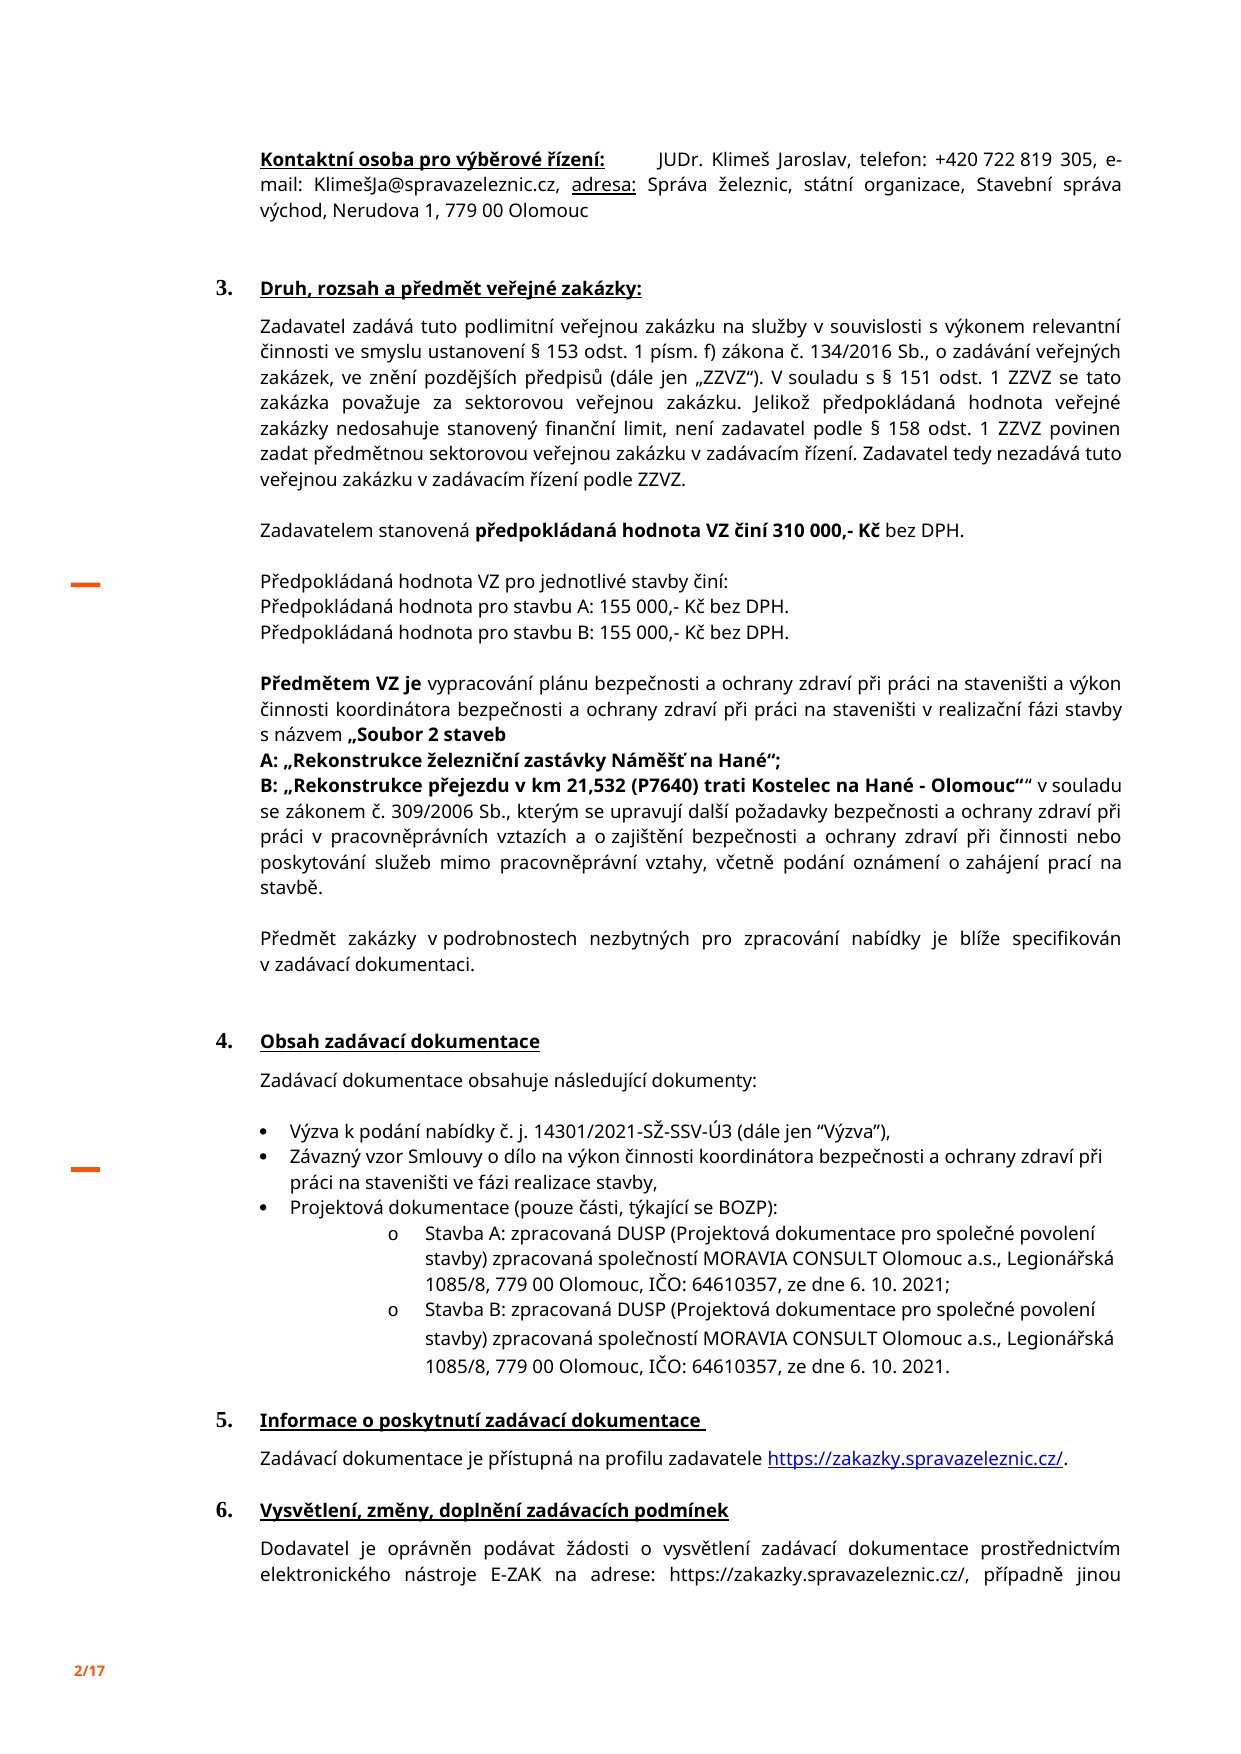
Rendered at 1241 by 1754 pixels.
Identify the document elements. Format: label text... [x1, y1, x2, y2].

list Výzva k podání nabídky č. j. 14301/2021-SŽ-SSV-Ú3 (dále jen “Výzva”), [260, 1118, 1122, 1143]
list Stavba B: zpracovaná DUSP (Projektová dokumentace pro společné povolení stavby) zpracovaná společností MORAVIA CONSULT Olomouc a.s., Legionářská 1085/8, 779 00 Olomouc, IČO: 64610357, ze dne 6. 10. 2021. [387, 1297, 1122, 1378]
text Předpokládaná hodnota pro stavbu A: 155 000,- Kč bez DPH. [260, 594, 1122, 619]
list Stavba A: zpracovaná DUSP (Projektová dokumentace pro společné povolení stavby) zpracovaná společností MORAVIA CONSULT Olomouc a.s., Legionářská 1085/8, 779 00 Olomouc, IČO: 64610357, ze dne 6. 10. 2021; [387, 1220, 1122, 1297]
list Závazný vzor Smlouvy o dílo na výkon činnosti koordinátora bezpečnosti a ochrany zdraví při práci na staveništi ve fázi realizace stavby, [260, 1143, 1122, 1194]
text Zadávací dokumentace je přístupná na profilu zadavatele https://zakazky.spravazeleznic.cz/. [260, 1445, 1122, 1471]
list Druh, rozsah a předmět veřejné zakázky: [216, 274, 1122, 301]
list Vysvětlení, změny, doplnění zadávacích podmínek [216, 1496, 1122, 1523]
text Zadavatelem stanovená předpokládaná hodnota VZ činí 310 000,- Kč bez DPH. [260, 517, 1122, 543]
text A: „Rekonstrukce železniční zastávky Náměšť na Hané“; [260, 747, 1122, 772]
text B: „Rekonstrukce přejezdu v km 21,532 (P7640) trati Kostelec na Hané - Olomouc““ v souladu se zákonem č. 309/2006 Sb., kterým se upravují další požadavky bezpečnosti a ochrany zdraví při práci v pracovněprávních vztazích a o zajištění bezpečnosti a ochrany zdraví při činnosti nebo poskytování služeb mimo pracovněprávní vztahy, včetně podání oznámení o zahájení prací na stavbě. [260, 772, 1122, 900]
list Informace o poskytnutí zadávací dokumentace [216, 1406, 1122, 1433]
text Předpokládaná hodnota VZ pro jednotlivé stavby činí: [260, 568, 1122, 594]
text Předmětem VZ je vypracování plánu bezpečnosti a ochrany zdraví při práci na staveništi a výkon činnosti koordinátora bezpečnosti a ochrany zdraví při práci na staveništi v realizační fázi stavby s názvem „Soubor 2 staveb [260, 670, 1122, 747]
text Zadavatel zadává tuto podlimitní veřejnou zakázku na služby v souvislosti s výkonem relevantní činnosti ve smyslu ustanovení § 153 odst. 1 písm. f) zákona č. 134/2016 Sb., o zadávání veřejných zakázek, ve znění pozdějších předpisů (dále jen „ZZVZ“). V souladu s § 151 odst. 1 ZZVZ se tato zakázka považuje za sektorovou veřejnou zakázku. Jelikož předpokládaná hodnota veřejné zakázky nedosahuje stanovený finanční limit, není zadavatel podle § 158 odst. 1 ZZVZ povinen zadat předmětnou sektorovou veřejnou zakázku v zadávacím řízení. Zadavatel tedy nezadává tuto veřejnou zakázku v zadávacím řízení podle ZZVZ. [260, 313, 1122, 492]
text Kontaktní osoba pro výběrové řízení: JUDr. Klimeš Jaroslav, telefon: +420 722 819 305, e-mail: KlimešJa@spravazeleznic.cz, adresa: Správa železnic, státní organizace, Stavební správa východ, Nerudova 1, 779 00 Olomouc [260, 146, 1122, 223]
text Předpokládaná hodnota pro stavbu B: 155 000,- Kč bez DPH. [260, 619, 1122, 645]
list Obsah zadávací dokumentace [216, 1028, 1122, 1054]
list Projektová dokumentace (pouze části, týkající se BOZP): [260, 1194, 1122, 1220]
text Zadávací dokumentace obsahuje následující dokumenty: [260, 1067, 1122, 1092]
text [260, 1536, 1122, 1587]
text Předmět zakázky v podrobnostech nezbytných pro zpracování nabídky je blíže specifikován v zadávací dokumentaci. [260, 926, 1122, 977]
